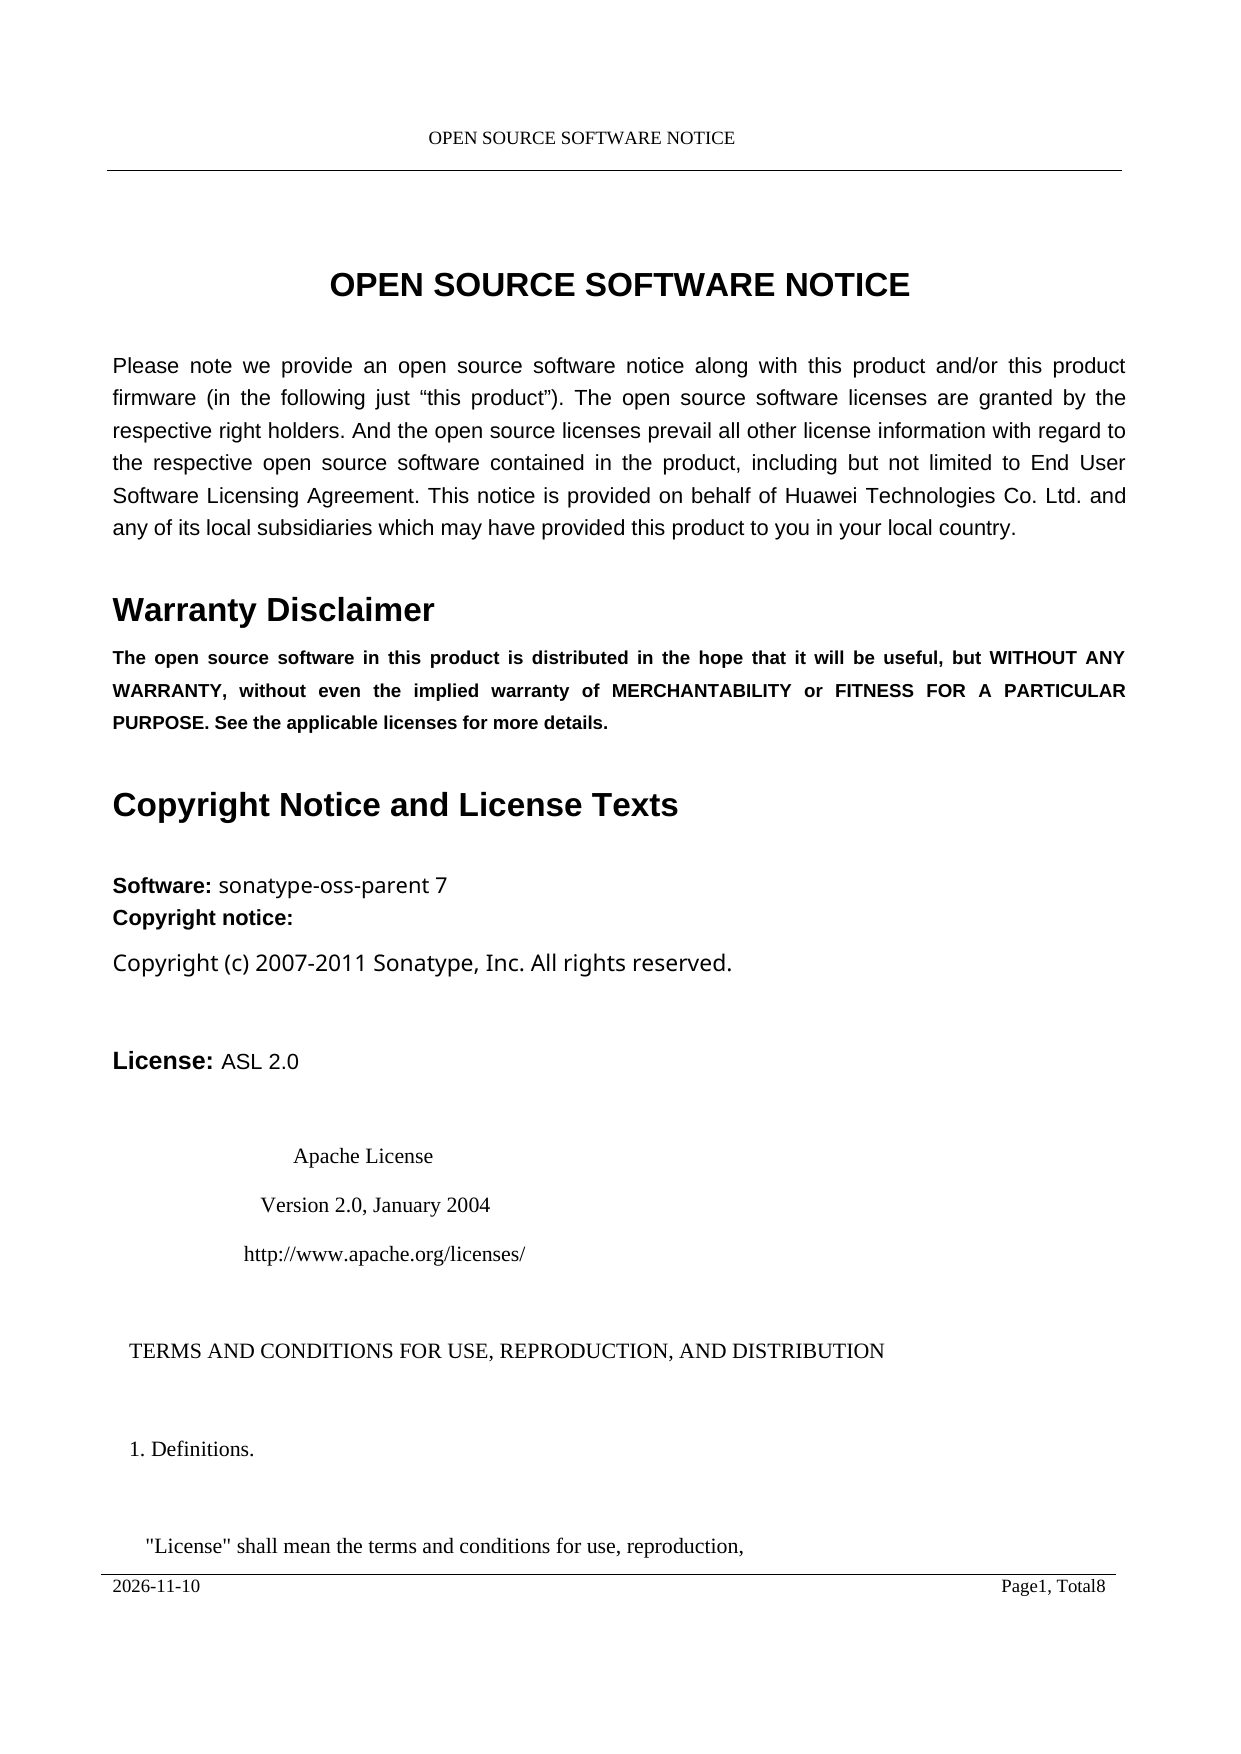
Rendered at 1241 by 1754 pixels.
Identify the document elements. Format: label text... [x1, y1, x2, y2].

text Copyright notice: [112, 901, 1128, 934]
text Copyright Notice and License Texts [112, 771, 1128, 836]
text Software: sonatype-oss-parent 7 [112, 869, 1128, 901]
text The open source software in this product is distributed in the hope that it will be useful, but WITHOUT ANY WARRANTY, without even the implied warranty of MERCHANTABILITY or FITNESS FOR A PARTICULAR PURPOSE. See the applicable licenses for more details. [112, 641, 1128, 739]
text OPEN SOURCE SOFTWARE NOTICE [112, 251, 1128, 316]
text Please note we provide an open source software notice along with this product and/or this product firmware (in the following just “this product”). The open source software licenses are granted by the respective right holders. And the open source licenses prevail all other license information with regard to the respective open source software contained in the product, including but not limited to End User Software Licensing Agreement. This notice is provided on behalf of Huawei Technologies Co. Ltd. and any of its local subsidiaries which may have provided this product to you in your local country. [112, 349, 1128, 544]
text Copyright (c) 2007-2011 Sonatype, Inc. All rights reserved. [112, 947, 1128, 1028]
text License: ASL 2.0 [112, 1044, 1128, 1077]
text Warranty Disclaimer [112, 576, 1128, 641]
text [112, 1091, 1128, 1562]
